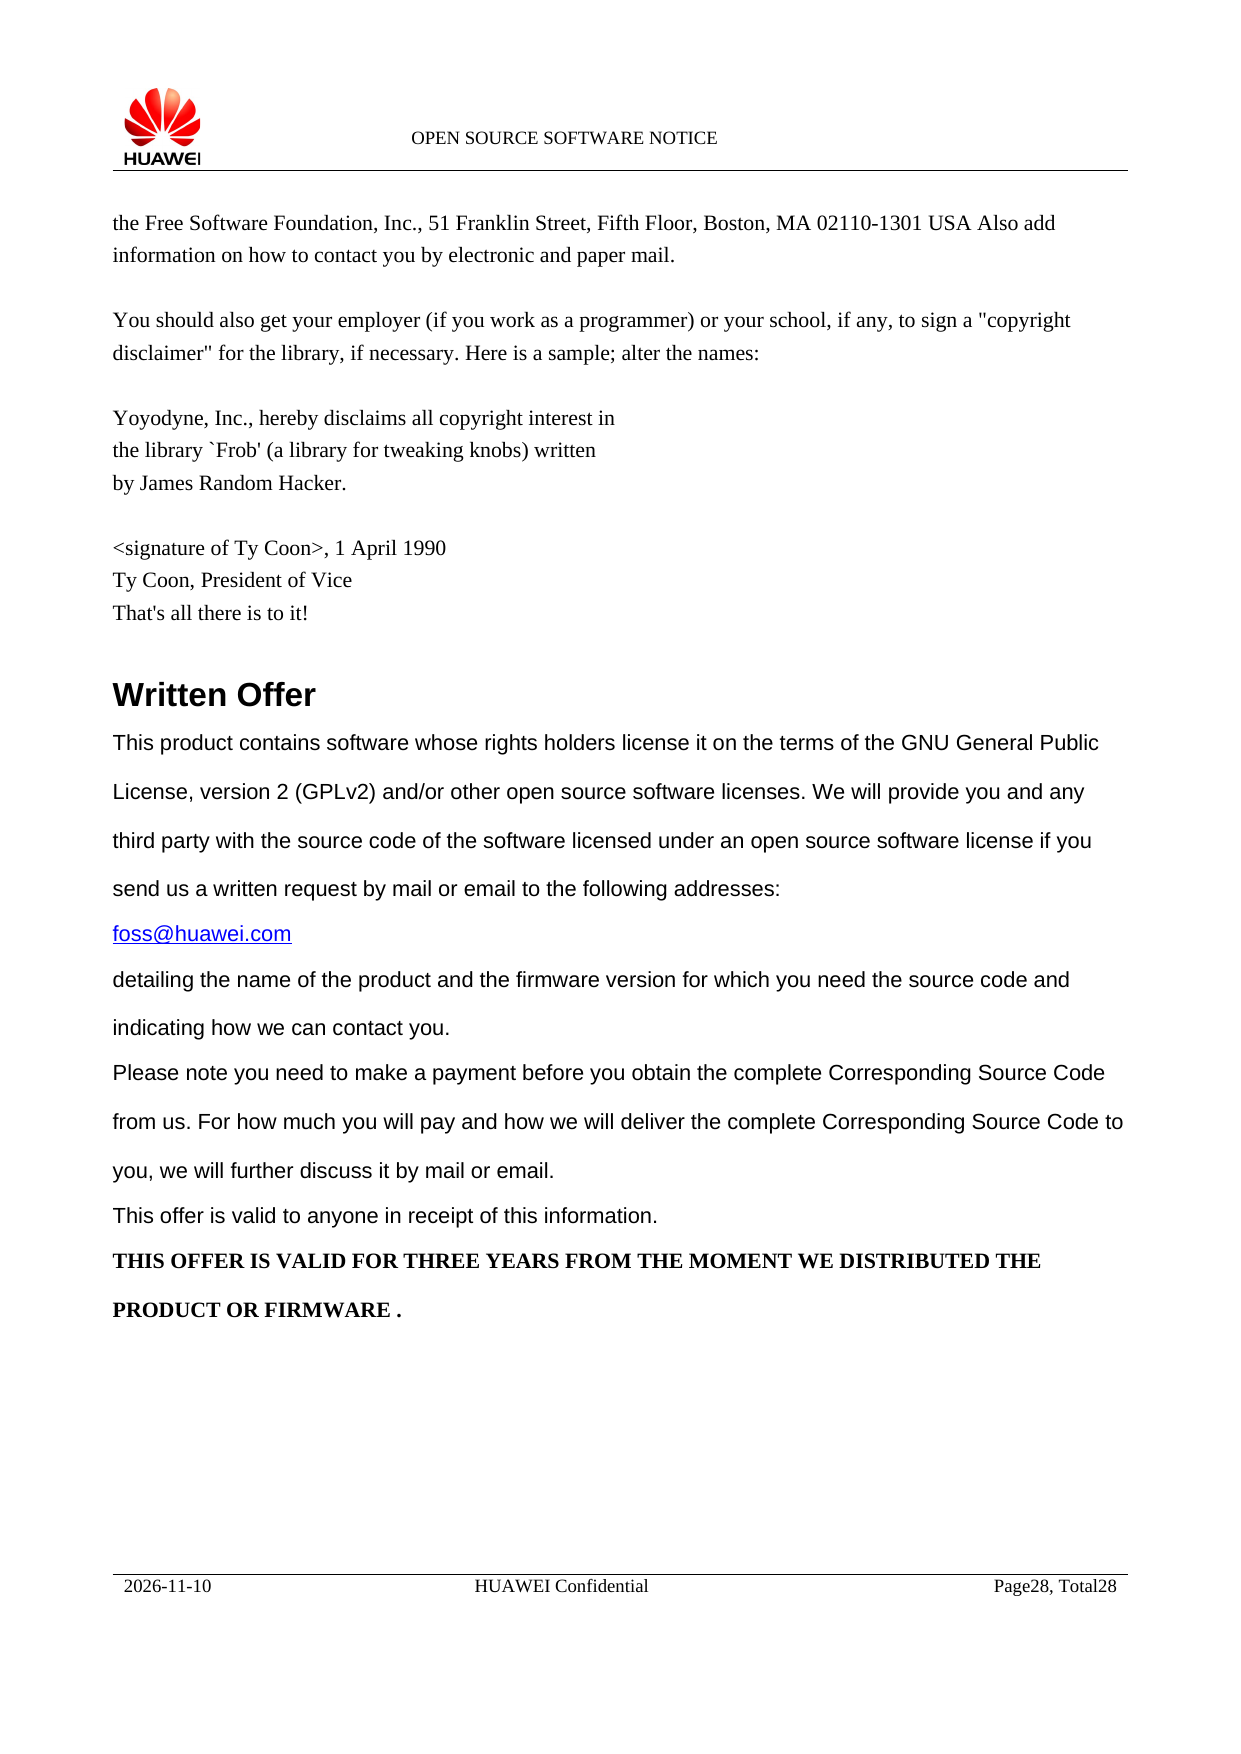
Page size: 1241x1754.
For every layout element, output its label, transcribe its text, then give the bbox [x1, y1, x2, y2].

picture [124, 88, 201, 165]
text You should also get your employer (if you work as a programmer) or your school, if any, to sign a "copyright disclaimer" for the library, if necessary. Here is a sample; alter the names: [112, 304, 1128, 369]
text foss@huawei.com [112, 918, 1128, 950]
text detailing the name of the product and the firmware version for which you need the source code and indicating how we can contact you. [112, 963, 1128, 1044]
text Yoyodyne, Inc., hereby disclaims all copyright interest in [112, 401, 1128, 434]
text That's all there is to it! [112, 596, 1128, 629]
text <signature of Ty Coon>, 1 April 1990 [112, 531, 1128, 564]
text Please note you need to make a payment before you obtain the complete Corresponding Source Code from us. For how much you will pay and how we will deliver the complete Corresponding Source Code to you, we will further discuss it by mail or email. [112, 1057, 1128, 1187]
text This offer is valid to anyone in receipt of this information. [112, 1199, 1128, 1232]
text the library `Frob' (a library for tweaking knobs) written [112, 434, 1128, 466]
text Written Offer [112, 661, 1128, 726]
text Ty Coon, President of Vice [112, 564, 1128, 596]
text by James Random Hacker. [112, 466, 1128, 499]
text This product contains software whose rights holders license it on the terms of the GNU General Public License, version 2 (GPLv2) and/or other open source software licenses. We will provide you and any third party with the source code of the software licensed under an open source software license if you send us a written request by mail or email to the following addresses: [112, 726, 1128, 905]
text This offer is valid for three years from the moment we distributed the product or firmware . [112, 1244, 1128, 1326]
